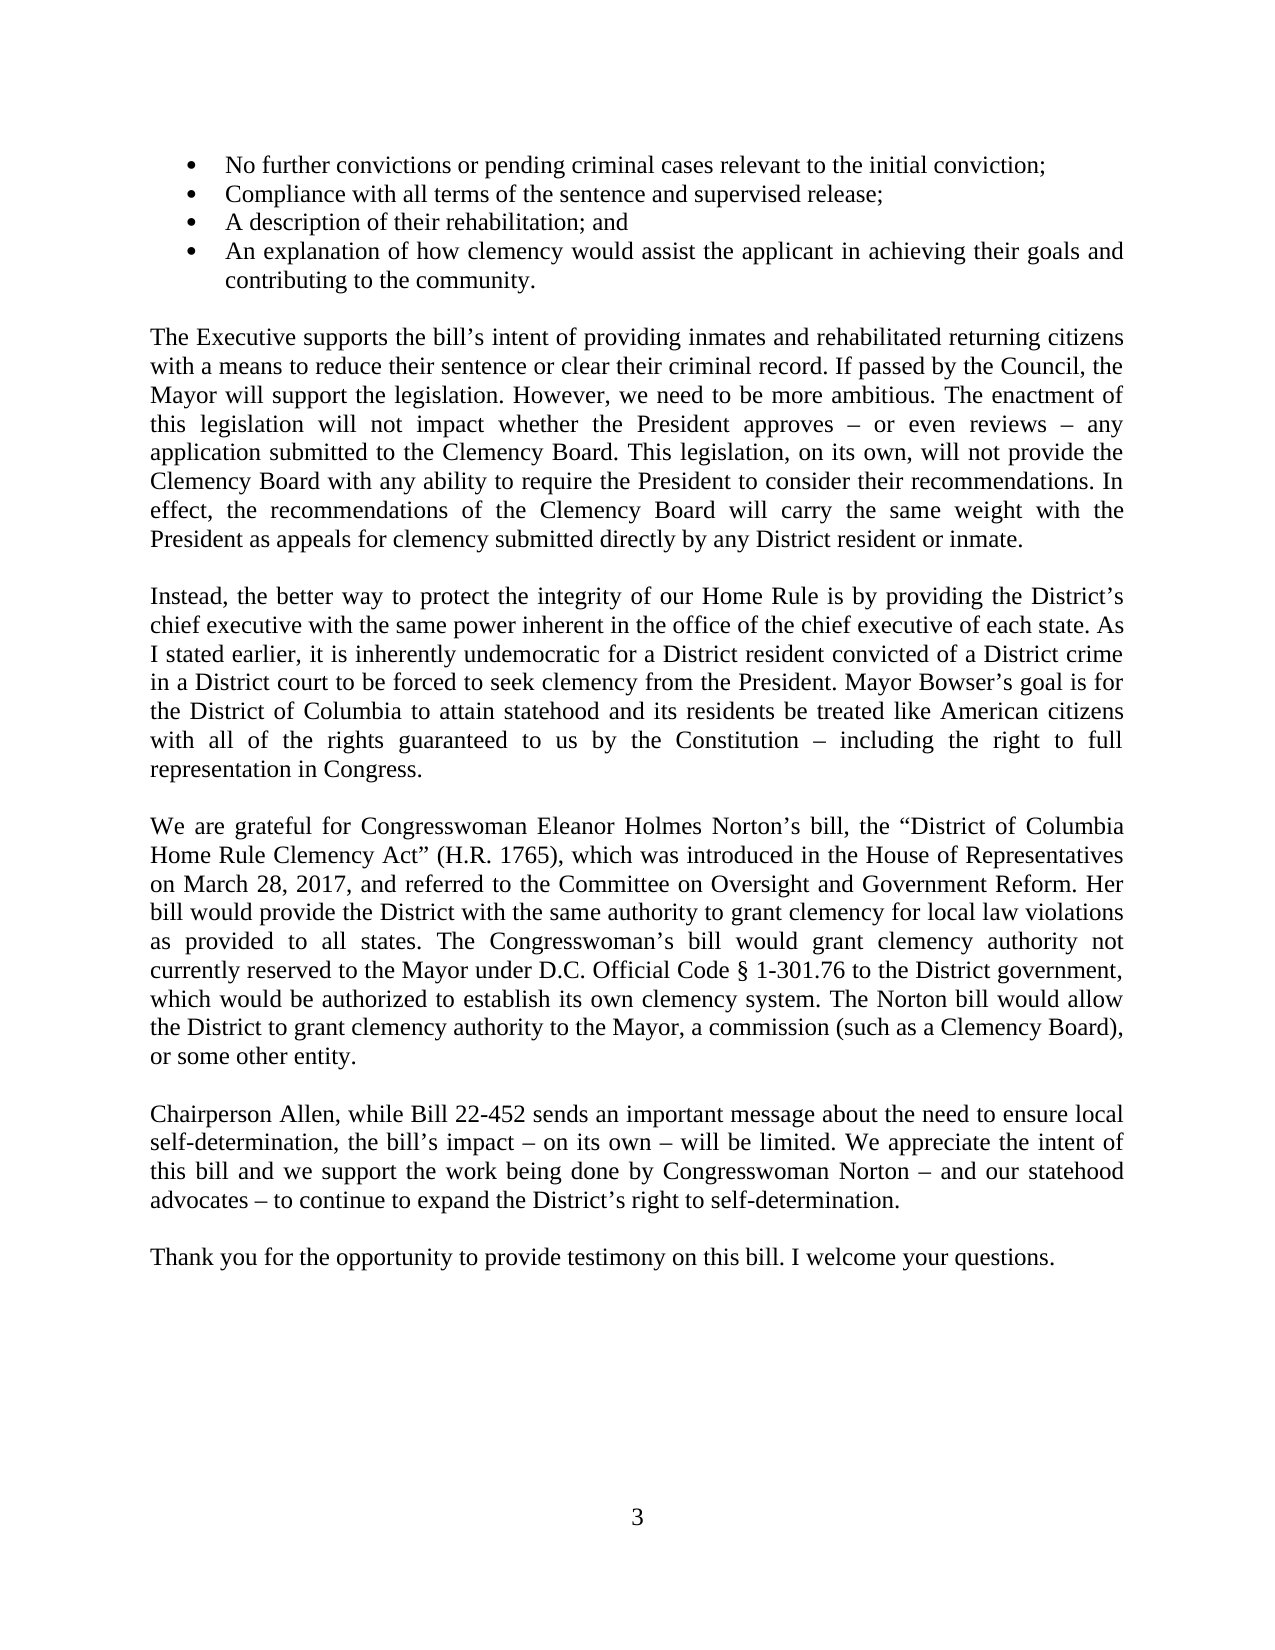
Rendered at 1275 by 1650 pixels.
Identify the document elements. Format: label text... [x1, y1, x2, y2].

text Thank you for the opportunity to provide testimony on this bill. I welcome your questions. [150, 1242, 1125, 1271]
list An explanation of how clemency would assist the applicant in achieving their goals and contributing to the community. [187, 236, 1125, 294]
text We are grateful for Congresswoman Eleanor Holmes Norton’s bill, the “District of Columbia Home Rule Clemency Act” (H.R. 1765), which was introduced in the House of Representatives on March 28, 2017, and referred to the Committee on Oversight and Government Reform. Her bill would provide the District with the same authority to grant clemency for local law violations as provided to all states. The Congresswoman’s bill would grant clemency authority not currently reserved to the Mayor under D.C. Official Code § 1-301.76 to the District government, which would be authorized to establish its own clemency system. The Norton bill would allow the District to grant clemency authority to the Mayor, a commission (such as a Clemency Board), or some other entity. [150, 811, 1125, 1070]
list No further convictions or pending criminal cases relevant to the initial conviction; [187, 150, 1125, 179]
text The Executive supports the bill’s intent of providing inmates and rehabilitated returning citizens with a means to reduce their sentence or clear their criminal record. If passed by the Council, the Mayor will support the legislation. However, we need to be more ambitious. The enactment of this legislation will not impact whether the President approves – or even reviews – any application submitted to the Clemency Board. This legislation, on its own, will not provide the Clemency Board with any ability to require the President to consider their recommendations. In effect, the recommendations of the Clemency Board will carry the same weight with the President as appeals for clemency submitted directly by any District resident or inmate. [150, 322, 1125, 552]
text Instead, the better way to protect the integrity of our Home Rule is by providing the District’s chief executive with the same power inherent in the office of the chief executive of each state. As I stated earlier, it is inherently undemocratic for a District resident convicted of a District crime in a District court to be forced to seek clemency from the President. Mayor Bowser’s goal is for the District of Columbia to attain statehood and its residents be treated like American citizens with all of the rights guaranteed to us by the Constitution – including the right to full representation in Congress. [150, 581, 1125, 782]
text Chairperson Allen, while Bill 22-452 sends an important message about the need to ensure local self-determination, the bill’s impact – on its own – will be limited. We appreciate the intent of this bill and we support the work being done by Congresswoman Norton – and our statehood advocates – to continue to expand the District’s right to self-determination. [150, 1099, 1125, 1214]
list A description of their rehabilitation; and [187, 207, 1125, 236]
list Compliance with all terms of the sentence and supervised release; [187, 179, 1125, 207]
